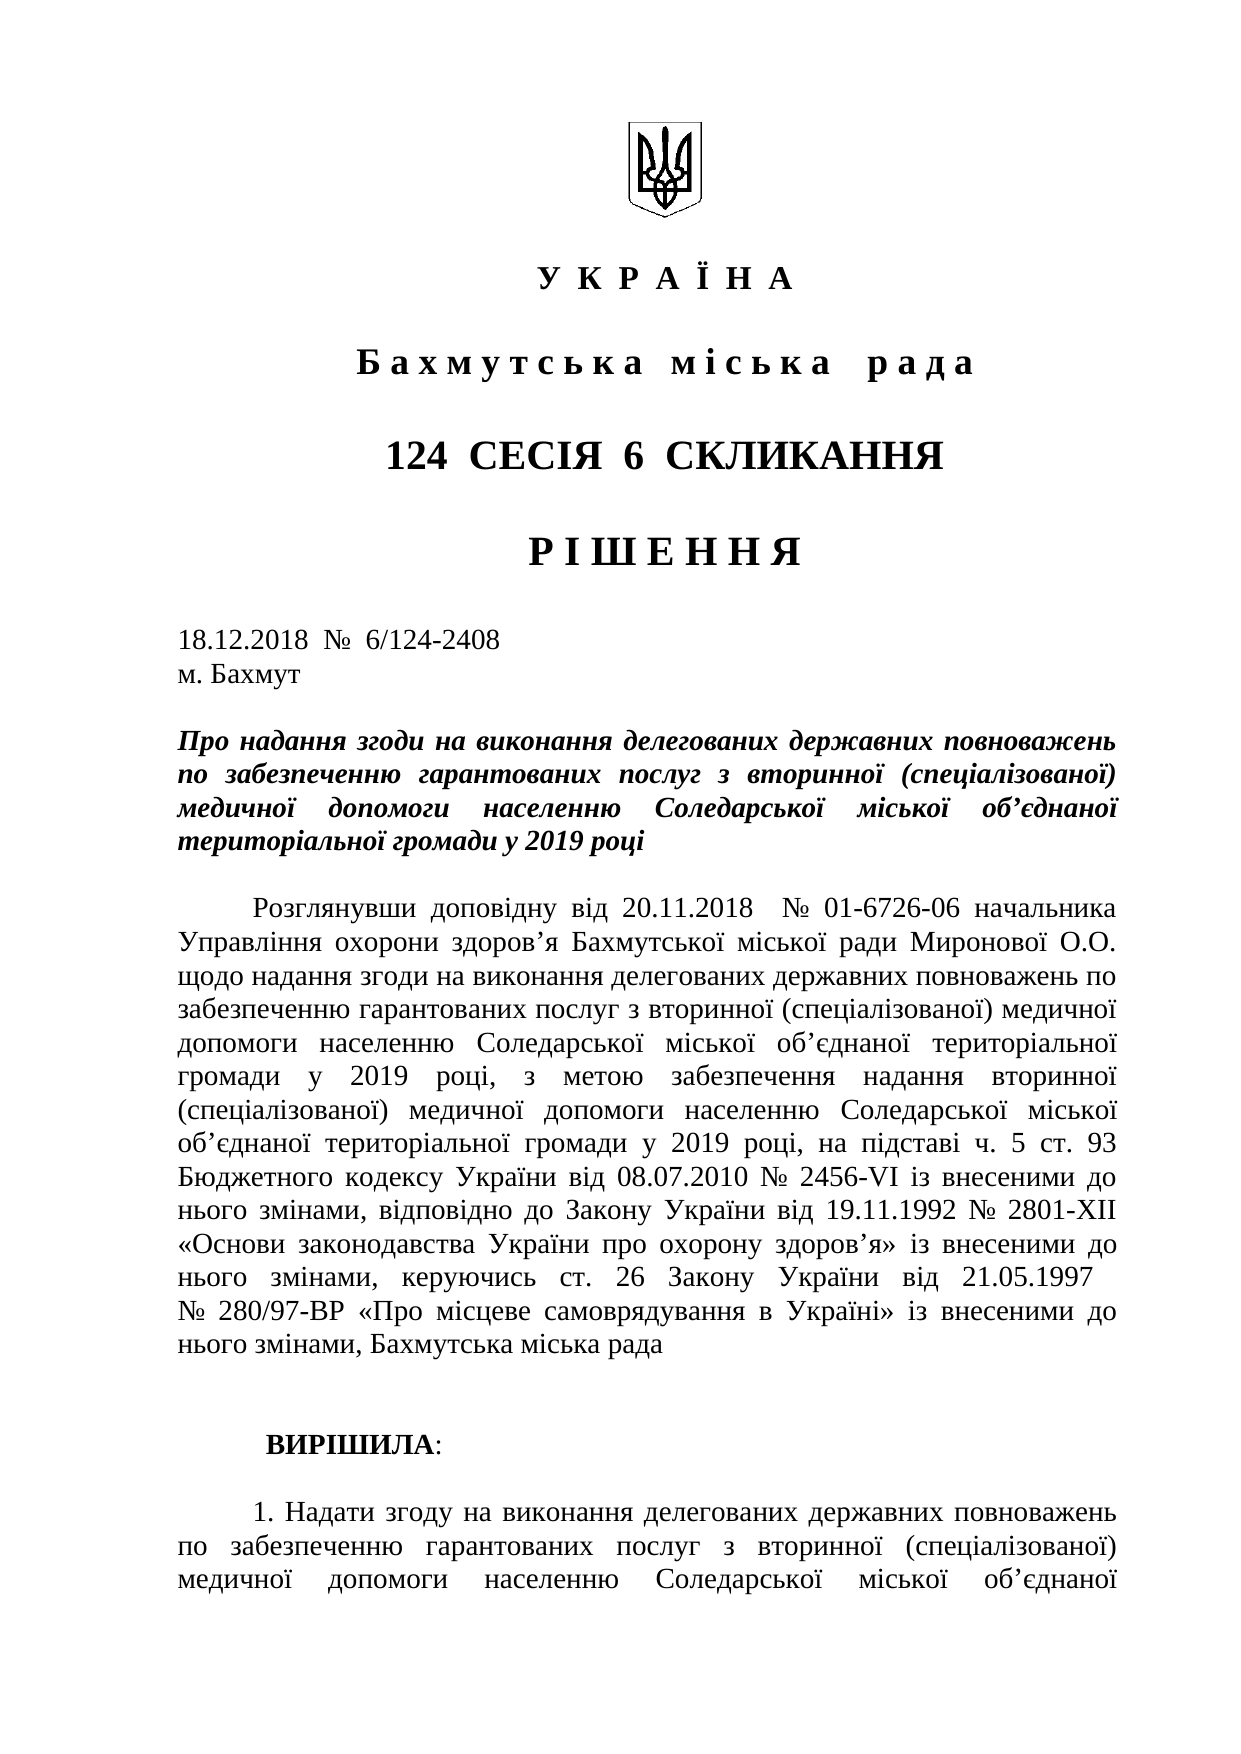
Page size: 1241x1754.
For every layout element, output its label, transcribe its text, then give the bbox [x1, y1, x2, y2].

text Про надання згоди на виконання делегованих державних повноважень по забезпеченню гарантованих послуг з вторинної (спеціалізованої) медичної допомоги населенню Соледарської міської об’єднаної територіальної громади у 2019 році [177, 723, 1117, 857]
picture [624, 118, 705, 220]
subtitle 124 СЕСІЯ 6 СКЛИКАННЯ [177, 431, 1152, 478]
subtitle Р І Ш Е Н Н Я [177, 526, 1152, 574]
text Вирішила: [177, 1427, 1117, 1461]
text Розглянувши доповідну від 20.11.2018 № 01-6726-06 начальника Управління охорони здоров’я Бахмутської міської ради Миронової О.О. щодо надання згоди на виконання делегованих державних повноважень по забезпеченню гарантованих послуг з вторинної (спеціалізованої) медичної допомоги населенню Соледарської міської об’єднаної територіальної громади у 2019 році, з метою забезпечення надання вторинної (спеціалізованої) медичної допомоги населенню Соледарської міської об’єднаної територіальної громади у 2019 році, на підставі ч. 5 ст. 93 Бюджетного кодексу України від 08.07.2010 № 2456-VI із внесеними до нього змінами, відповідно до Закону України від 19.11.1992 № 2801-XII «Основи законодавства України про охорону здоров’я» із внесеними до нього змінами, керуючись ст. 26 Закону України від 21.05.1997 № 280/97-ВР «Про місцеве самоврядування в Україні» із внесеними до нього змінами, Бахмутська міська рада [177, 891, 1117, 1360]
subtitle Б а х м у т с ь к а м і с ь к а р а д а [177, 339, 1152, 383]
subtitle У К Р А Ї Н А [177, 258, 1152, 296]
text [177, 1494, 1117, 1595]
text 18.12.2018 № 6/124-2408 [177, 622, 1152, 656]
text м. Бахмут [177, 656, 1152, 689]
